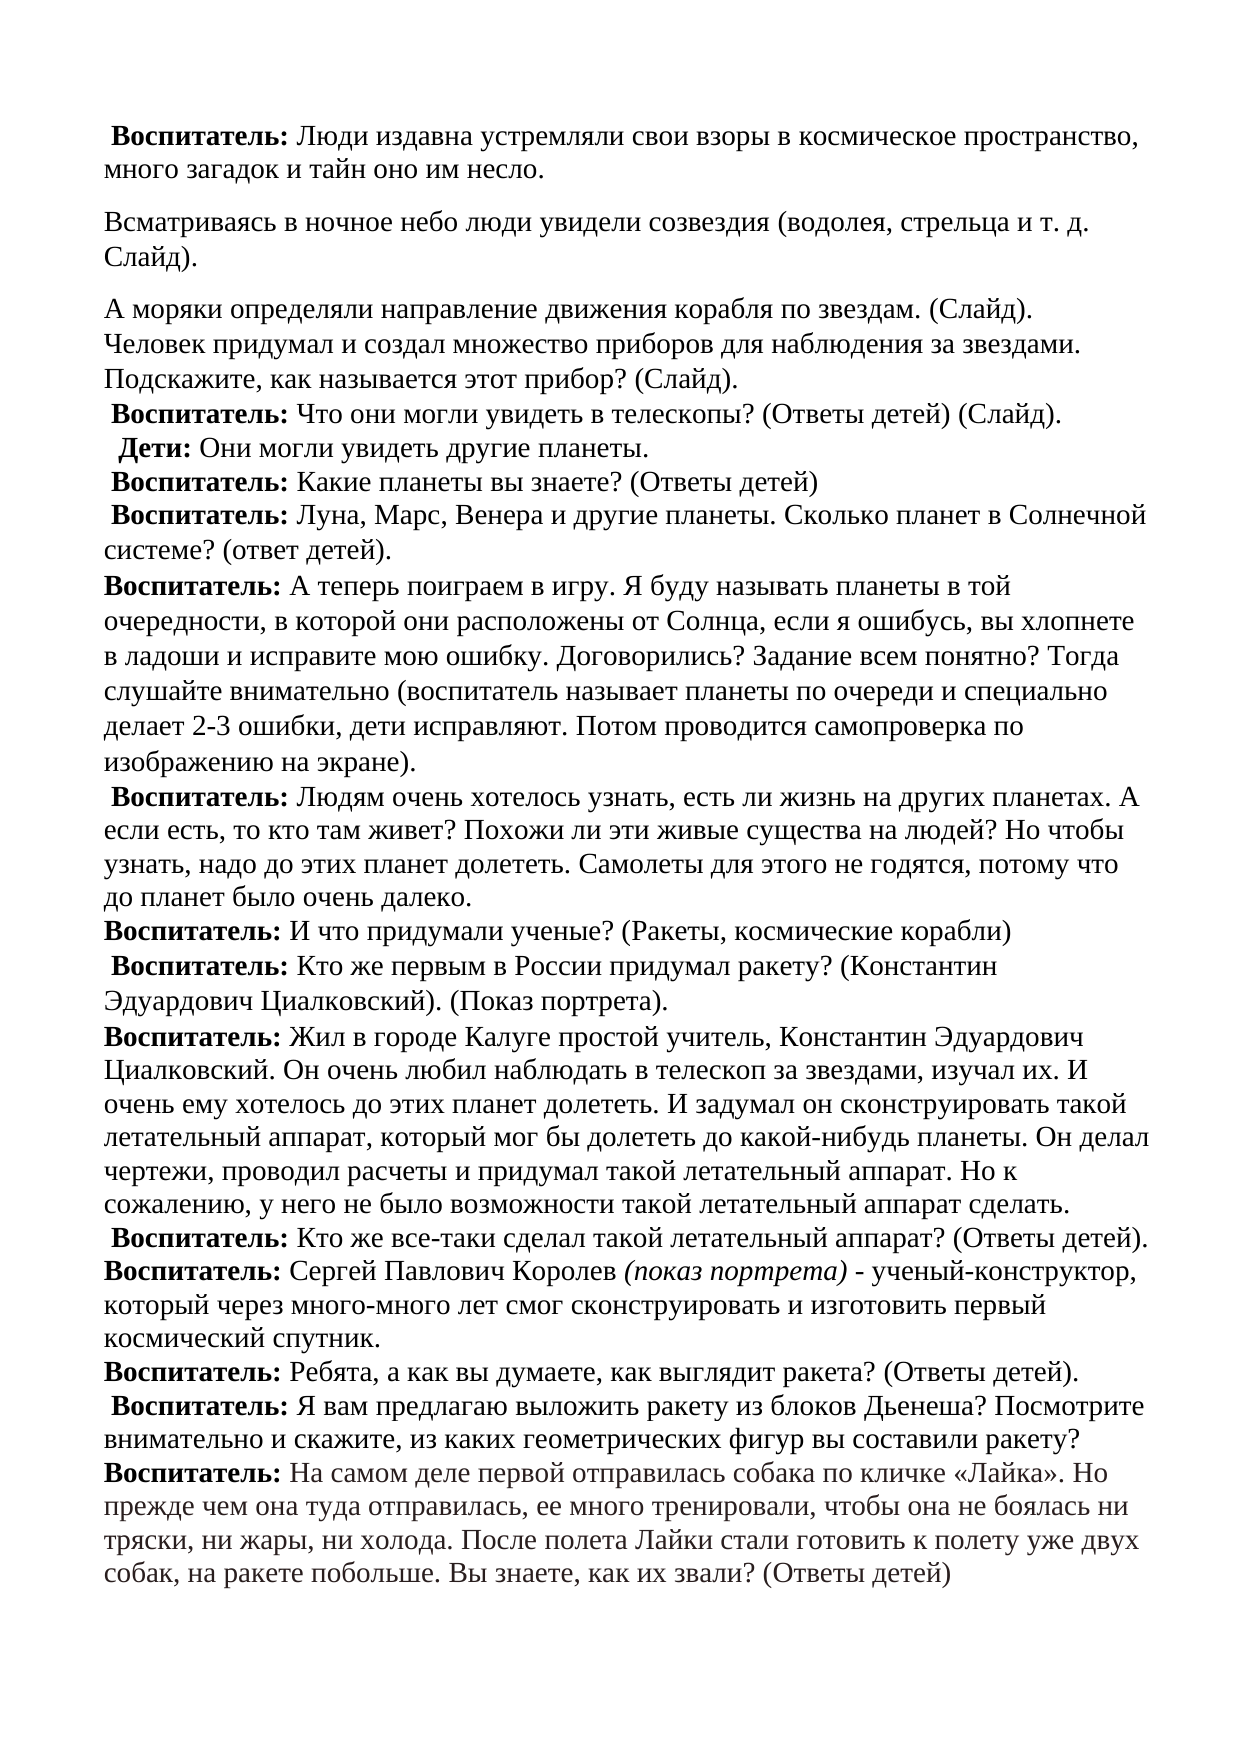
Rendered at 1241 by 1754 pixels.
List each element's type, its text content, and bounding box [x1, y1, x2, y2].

text Человек придумал и создал множество приборов для наблюдения за звездами. Подскажите, как называется этот прибор? (Слайд). [103, 326, 1152, 395]
text Всматриваясь в ночное небо люди увидели созвездия (водолея, стрельца и т. д. Слайд). [103, 204, 1152, 273]
text Воспитатель: А теперь поиграем в игру. Я буду называть планеты в той очередности, в которой они расположены от Солнца, если я ошибусь, вы хлопнете в ладоши и исправите мою ошибку. Договорились? Задание всем понятно? Тогда слушайте внимательно (воспитатель называет планеты по очереди и специально делает 2-3 ошибки, дети исправляют. Потом проводится самопроверка по изображению на экране). [103, 568, 1152, 777]
text Воспитатель: И что придумали ученые? (Ракеты, космические корабли) [103, 913, 1152, 947]
text Воспитатель: Какие планеты вы знаете? (Ответы детей) [103, 464, 1152, 497]
text Воспитатель: Что они могли увидеть в телескопы? (Ответы детей) (Слайд). [103, 397, 1152, 430]
text Дети: Они могли увидеть другие планеты. [103, 430, 1152, 464]
text Воспитатель: Людям очень хотелось узнать, есть ли жизнь на других планетах. А если есть, то кто там живет? Похожи ли эти живые существа на людей? Но чтобы узнать, надо до этих планет долететь. Самолеты для этого не годятся, потому что до планет было очень далеко. [103, 779, 1152, 913]
text Воспитатель: На самом деле первой отправилась собака по кличке «Лайка». Но прежде чем она туда отправилась, ее много тренировали, чтобы она не боялась ни тряски, ни жары, ни холода. После полета Лайки стали готовить к полету уже двух собак, на ракете побольше. Вы знаете, как их звали? (Ответы детей) [103, 1455, 1152, 1589]
text Воспитатель: Ребята, а как вы думаете, как выглядит ракета? (Ответы детей). [876, 1354, 1152, 1388]
text Воспитатель: Кто же первым в России придумал ракету? (Константин Эдуардович Циалковский). (Показ портрета). [103, 948, 1152, 1017]
text Воспитатель: Луна, Марс, Венера и другие планеты. Сколько планет в Солнечной системе? (ответ детей). [103, 497, 1152, 566]
text Воспитатель: Жил в городе Калуге простой учитель, Константин Эдуардович Циалковский. Он очень любил наблюдать в телескоп за звездами, изучал их. И очень ему хотелось до этих планет долететь. И задумал он сконструировать такой летательный аппарат, который мог бы долететь до какой-нибудь планеты. Он делал чертежи, проводил расчеты и придумал такой летательный аппарат. Но к сожалению, у него не было возможности такой летательный аппарат сделать. [103, 1019, 1152, 1220]
text Воспитатель: Сергей Павлович Королев (показ портрета) - ученый-конструктор, который через много-много лет смог сконструировать и изготовить первый космический спутник. [103, 1253, 1152, 1354]
text А моряки определяли направление движения корабля по звездам. (Слайд). [103, 291, 1152, 324]
text Воспитатель: Кто же все-таки сделал такой летательный аппарат? (Ответы детей). [103, 1220, 1152, 1253]
text Воспитатель: Люди издавна устремляли свои взоры в космическое пространство, много загадок и тайн оно им несло. [103, 118, 1152, 185]
